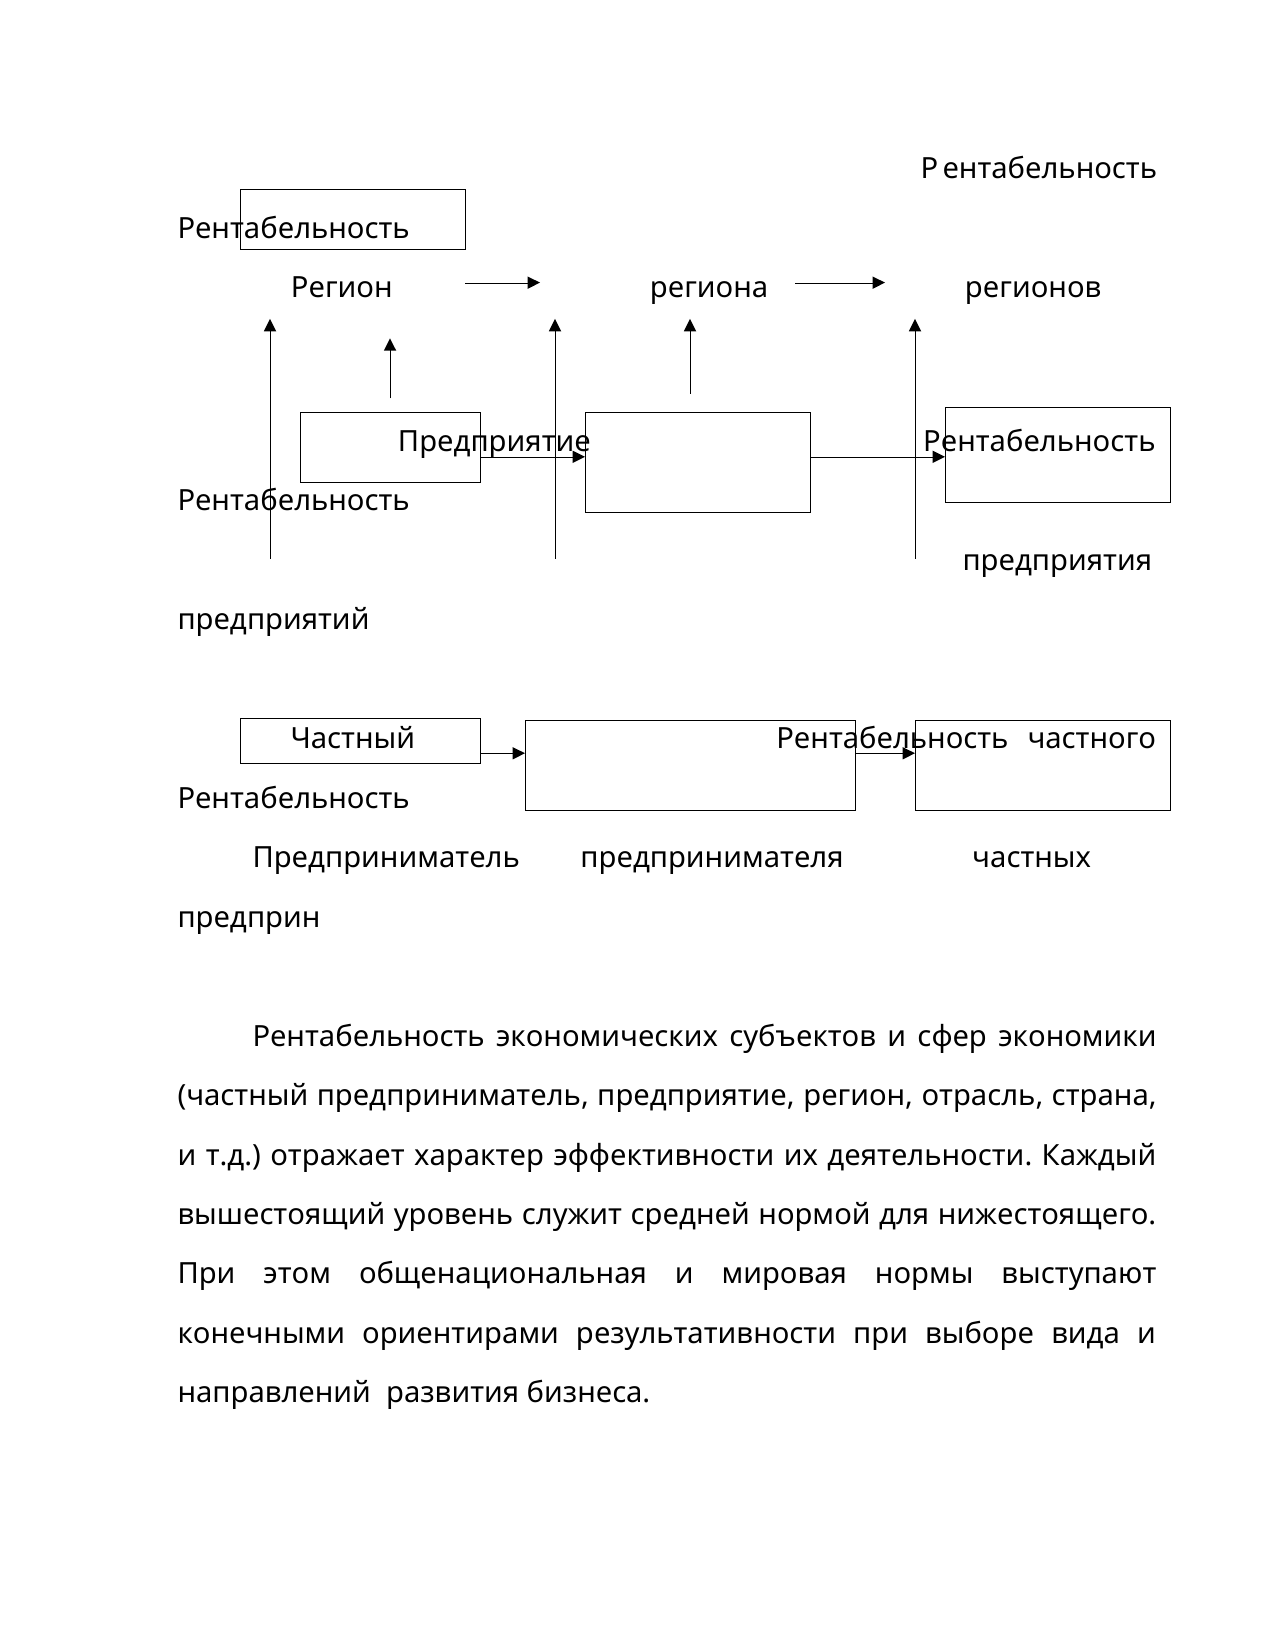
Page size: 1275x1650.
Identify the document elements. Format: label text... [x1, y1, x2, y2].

text Рентабельность экономических субъектов и сфер экономики (частный предприниматель, предприятие, регион, отрасль, страна, и т.д.) отражает характер эффективности их деятельности. Каждый вышестоящий уровень служит средней нормой для нижестоящего. При этом общенациональная и мировая нормы выступают конечными ориентирами результативности при выборе вида и направлений развития бизнеса. [177, 1015, 1157, 1411]
text предприятия предприятий [177, 539, 1157, 638]
text Предприниматель предпринимателя частных предприн [177, 836, 1157, 936]
text Предприятие Рентабельность Рентабельность [916, 420, 1157, 519]
text Предприятие Рентабельность Рентабельность [556, 420, 915, 519]
text Предприятие Рентабельность Рентабельность [177, 420, 270, 519]
subtitle Регион региона регионов [177, 267, 1157, 306]
subtitle Рентабельность Рентабельность [177, 148, 1157, 247]
text Частный Рентабельность частного Рентабельность [177, 717, 1157, 817]
text Предприятие Рентабельность Рентабельность [271, 420, 555, 519]
